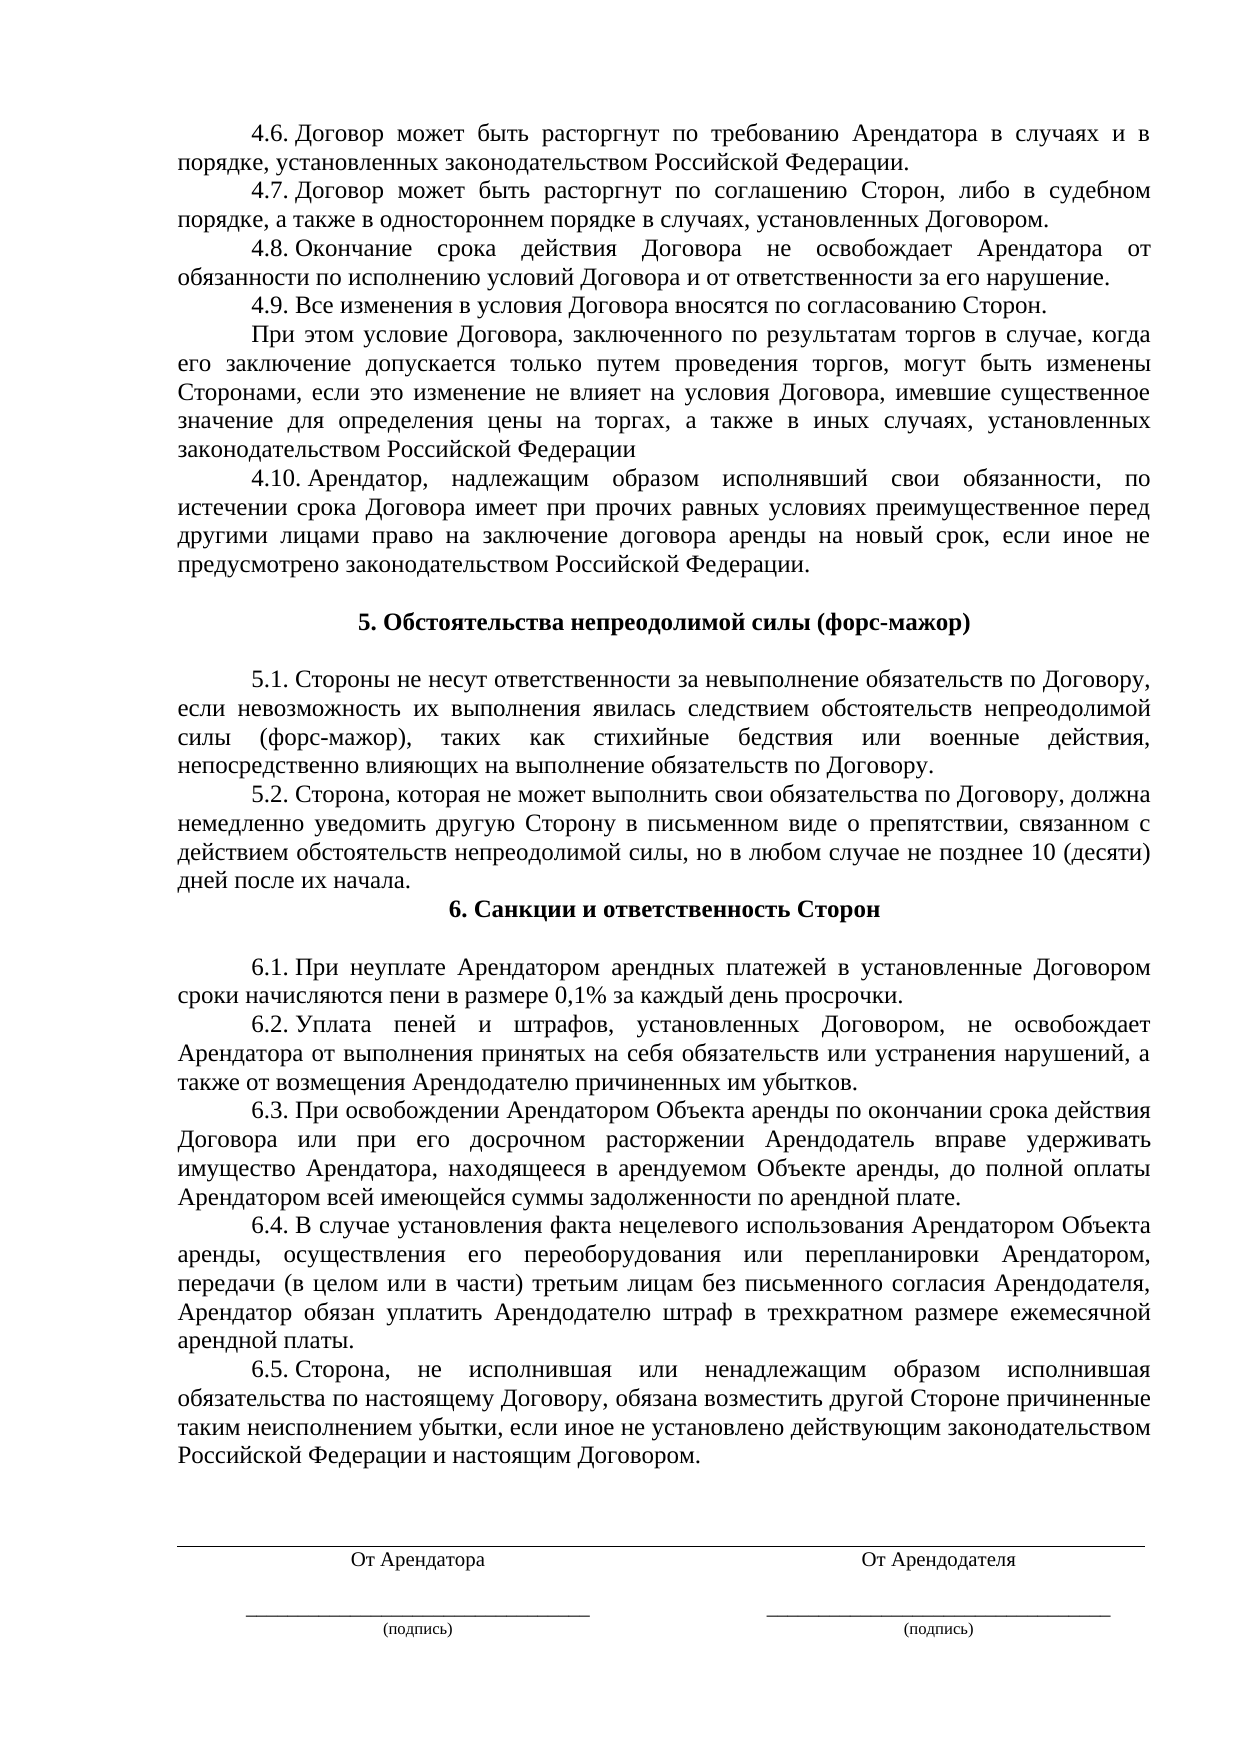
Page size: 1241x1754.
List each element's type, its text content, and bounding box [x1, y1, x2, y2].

text 5. Обстоятельства непреодолимой силы (форс-мажор) [177, 607, 1152, 636]
text 6.1. При неуплате Арендатором арендных платежей в установленные Договором сроки начисляются пени в размере 0,1% за каждый день просрочки. [177, 952, 1152, 1009]
text 6.4. В случае установления факта нецелевого использования Арендатором Объекта аренды, осуществления его переоборудования или перепланировки Арендатором, передачи (в целом или в части) третьим лицам без письменного согласия Арендодателя, Арендатор обязан уплатить Арендодателю штраф в трехкратном размере ежемесячной арендной платы. [177, 1211, 1152, 1354]
text При этом условие Договора, заключенного по результатам торгов в случае, когда его заключение допускается только путем проведения торгов, могут быть изменены Сторонами, если это изменение не влияет на условия Договора, имевшие существенное значение для определения цены на торгах, а также в иных случаях, установленных законодательством Российской Федерации [177, 319, 1152, 463]
text 4.6. Договор может быть расторгнут по требованию Арендатора в случаях и в порядке, установленных законодательством Российской Федерации. [177, 118, 1152, 176]
text 4.10. Арендатор, надлежащим образом исполнявший свои обязанности, по истечении срока Договора имеет при прочих равных условиях преимущественное перед другими лицами право на заключение договора аренды на новый срок, если иное не предусмотрено законодательством Российской Федерации. [177, 463, 1152, 578]
text 5.1. Стороны не несут ответственности за невыполнение обязательств по Договору, если невозможность их выполнения явилась следствием обстоятельств непреодолимой силы (форс-мажор), таких как стихийные бедствия или военные действия, непосредственно влияющих на выполнение обязательств по Договору. [177, 664, 1152, 779]
text 5.2. Сторона, которая не может выполнить свои обязательства по Договору, должна немедленно уведомить другую Сторону в письменном виде о препятствии, связанном с действием обстоятельств непреодолимой силы, но в любом случае не позднее 10 (десяти) дней после их начала. [177, 779, 1152, 894]
text 6.3. При освобождении Арендатором Объекта аренды по окончании срока действия Договора или при его досрочном расторжении Арендодатель вправе удерживать имущество Арендатора, находящееся в арендуемом Объекте аренды, до полной оплаты Арендатором всей имеющейся суммы задолженности по арендной плате. [177, 1096, 1152, 1211]
text 4.7. Договор может быть расторгнут по соглашению Сторон, либо в судебном порядке, а также в одностороннем порядке в случаях, установленных Договором. [177, 176, 1152, 233]
text 6. Санкции и ответственность Сторон [177, 894, 1152, 923]
text 6.2. Уплата пеней и штрафов, установленных Договором, не освобождает Арендатора от выполнения принятых на себя обязательств или устранения нарушений, а также от возмещения Арендодателю причиненных им убытков. [177, 1009, 1152, 1096]
text 4.9. Все изменения в условия Договора вносятся по согласованию Сторон. [177, 291, 1152, 319]
text 6.5. Сторона, не исполнившая или ненадлежащим образом исполнившая обязательства по настоящему Договору, обязана возместить другой Стороне причиненные таким неисполнением убытки, если иное не установлено действующим законодательством Российской Федерации и настоящим Договором. [177, 1354, 1152, 1469]
text 4.8. Окончание срока действия Договора не освобождает Арендатора от обязанности по исполнению условий Договора и от ответственности за его нарушение. [177, 233, 1152, 291]
